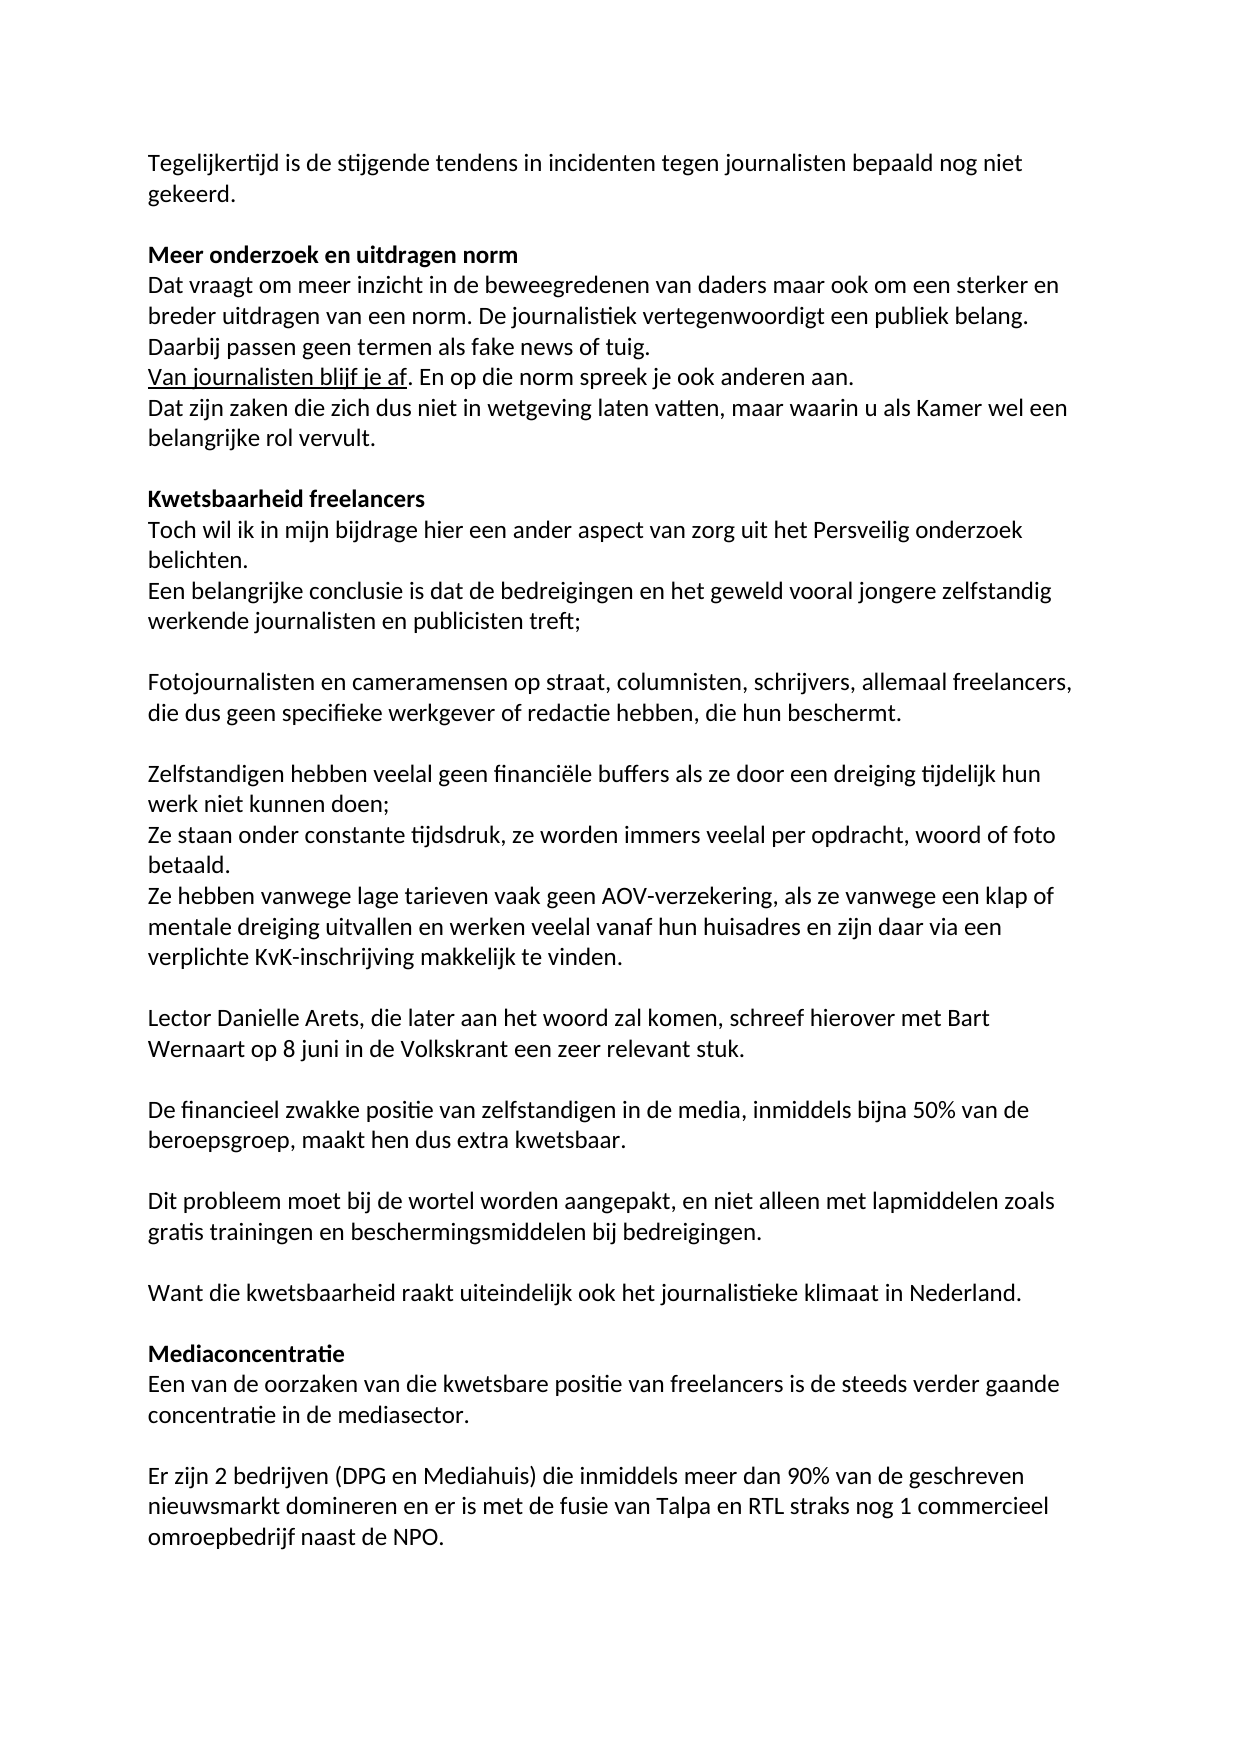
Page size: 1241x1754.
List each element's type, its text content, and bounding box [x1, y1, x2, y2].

text Tegelijkertijd is de stijgende tendens in incidenten tegen journalisten bepaald nog niet gekeerd. [148, 148, 1093, 209]
text Er zijn 2 bedrijven (DPG en Mediahuis) die inmiddels meer dan 90% van de geschreven nieuwsmarkt domineren en er is met de fusie van Talpa en RTL straks nog 1 commercieel omroepbedrijf naast de NPO. [148, 1460, 1093, 1552]
text Mediaconcentratie [148, 1338, 1093, 1368]
text Zelfstandigen hebben veelal geen financiële buffers als ze door een dreiging tijdelijk hun werk niet kunnen doen; [148, 758, 1093, 819]
text Lector Danielle Arets, die later aan het woord zal komen, schreef hierover met Bart Wernaart op 8 juni in de Volkskrant een zeer relevant stuk. [148, 1002, 1093, 1063]
text Ze staan onder constante tijdsdruk, ze worden immers veelal per opdracht, woord of foto betaald. [148, 819, 1093, 880]
text Kwetsbaarheid freelancers [148, 483, 1093, 514]
text Van journalisten blijf je af. En op die norm spreek je ook anderen aan. [148, 361, 1093, 392]
text Meer onderzoek en uitdragen norm [148, 239, 1093, 270]
text Dat vraagt om meer inzicht in de beweegredenen van daders maar ook om een sterker en breder uitdragen van een norm. De journalistiek vertegenwoordigt een publiek belang. Daarbij passen geen termen als fake news of tuig. [148, 270, 1093, 361]
text Een belangrijke conclusie is dat de bedreigingen en het geweld vooral jongere zelfstandig werkende journalisten en publicisten treft; [148, 575, 1093, 636]
text Want die kwetsbaarheid raakt uiteindelijk ook het journalistieke klimaat in Nederland. [148, 1277, 1093, 1307]
text Dat zijn zaken die zich dus niet in wetgeving laten vatten, maar waarin u als Kamer wel een belangrijke rol vervult. [148, 392, 1093, 453]
text Een van de oorzaken van die kwetsbare positie van freelancers is de steeds verder gaande concentratie in de mediasector. [148, 1368, 1093, 1429]
text Ze hebben vanwege lage tarieven vaak geen AOV-verzekering, als ze vanwege een klap of mentale dreiging uitvallen en werken veelal vanaf hun huisadres en zijn daar via een verplichte KvK-inschrijving makkelijk te vinden. [148, 880, 1093, 972]
text Toch wil ik in mijn bijdrage hier een ander aspect van zorg uit het Persveilig onderzoek belichten. [148, 514, 1093, 575]
text De financieel zwakke positie van zelfstandigen in de media, inmiddels bijna 50% van de beroepsgroep, maakt hen dus extra kwetsbaar. [148, 1094, 1093, 1155]
text Dit probleem moet bij de wortel worden aangepakt, en niet alleen met lapmiddelen zoals gratis trainingen en beschermingsmiddelen bij bedreigingen. [148, 1185, 1093, 1246]
text Fotojournalisten en cameramensen op straat, columnisten, schrijvers, allemaal freelancers, die dus geen specifieke werkgever of redactie hebben, die hun beschermt. [148, 666, 1093, 727]
